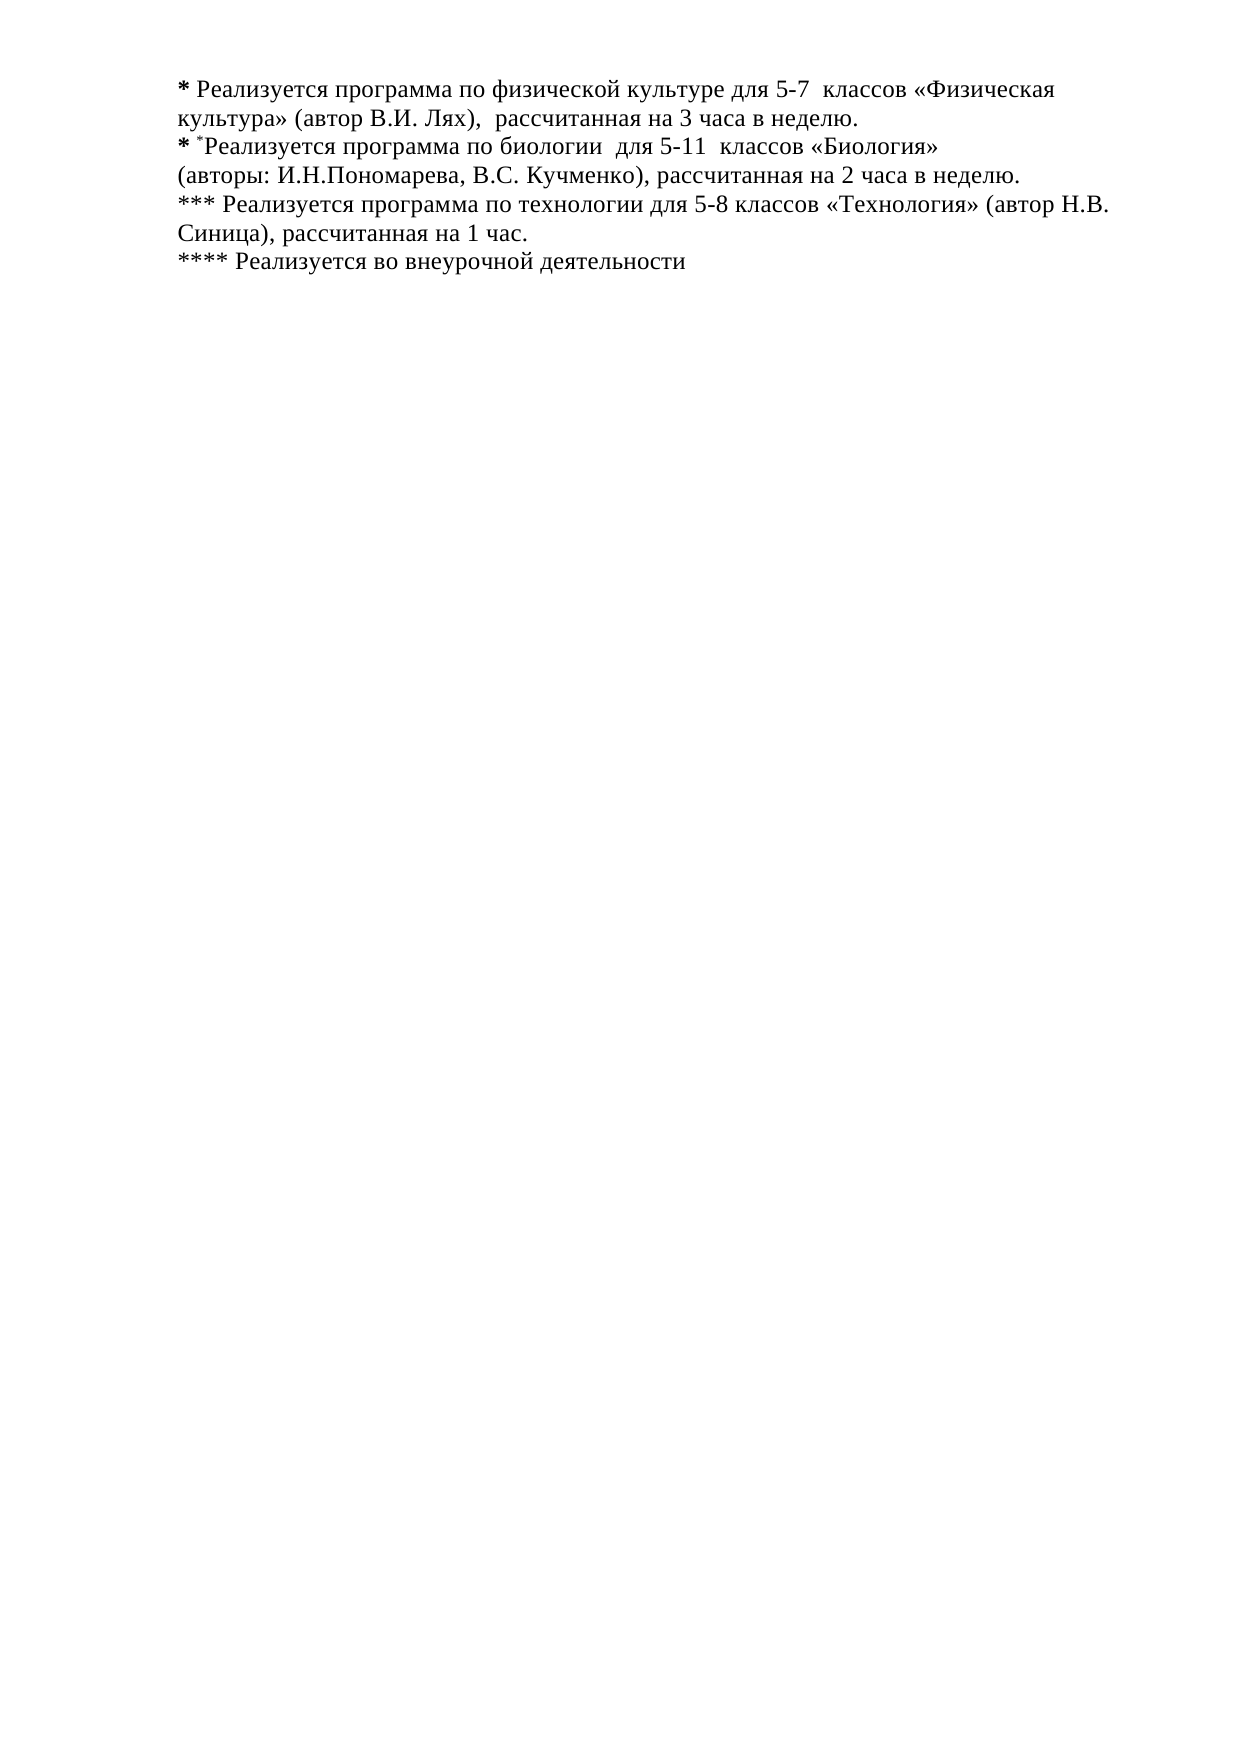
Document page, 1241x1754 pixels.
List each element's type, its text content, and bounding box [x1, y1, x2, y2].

text *** Реализуется программа по технологии для 5-8 классов «Технология» (автор Н.В. Синица), рассчитанная на 1 час. [177, 189, 1152, 246]
text (авторы: И.Н.Пономарева, В.С. Кучменко), рассчитанная на 2 часа в неделю. [177, 160, 1152, 189]
text **** Реализуется во внеурочной деятельности [177, 246, 1152, 275]
text * Реализуется программа по физической культуре для 5-7 классов «Физическая культура» (автор В.И. Лях), рассчитанная на 3 часа в неделю. [177, 74, 1152, 131]
text * *Реализуется программа по биологии для 5-11 классов «Биология» [177, 131, 1152, 160]
